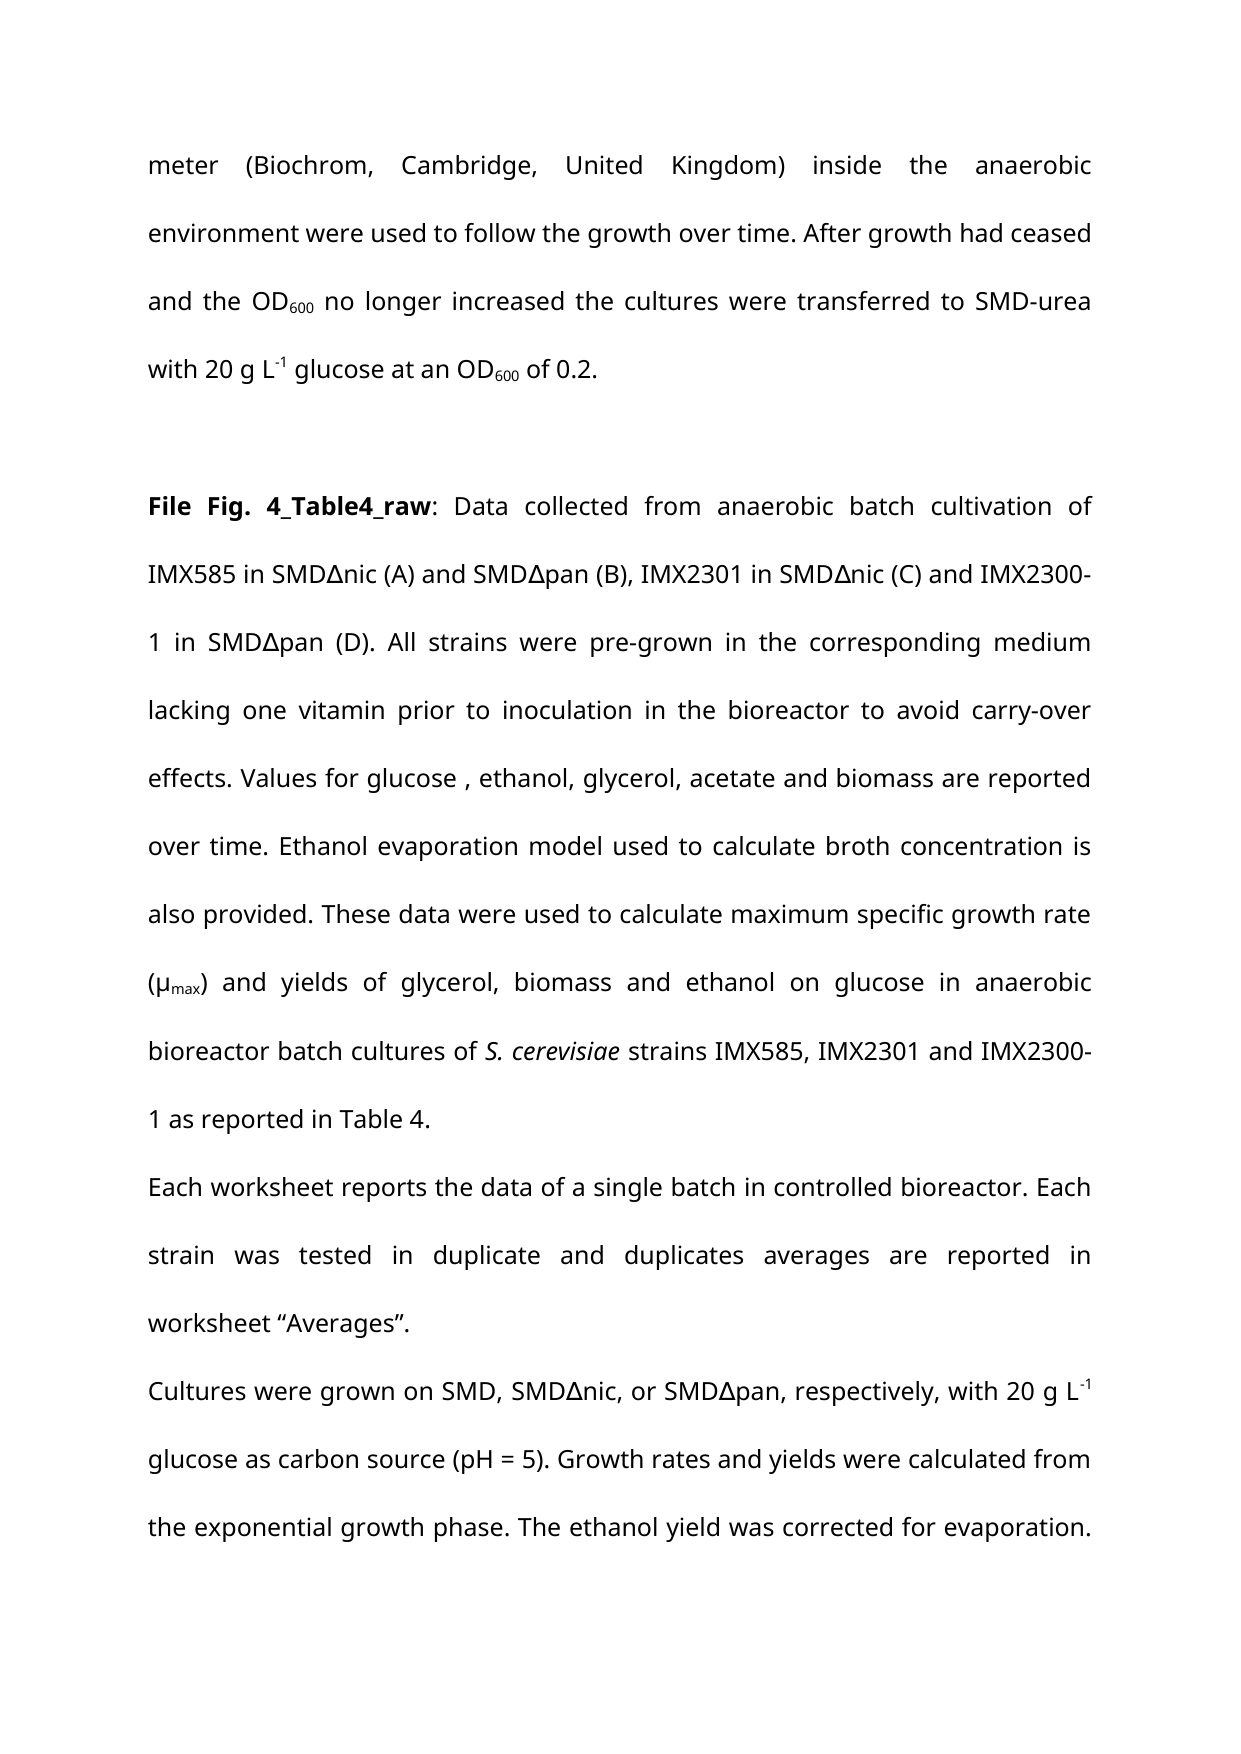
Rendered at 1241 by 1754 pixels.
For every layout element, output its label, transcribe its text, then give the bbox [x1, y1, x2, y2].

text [148, 1374, 1093, 1544]
text File Fig. 4_Table4_raw: Data collected from anaerobic batch cultivation of IMX585 in SMD∆nic (A) and SMD∆pan (B), IMX2301 in SMD∆nic (C) and IMX2300-1 in SMD∆pan (D). All strains were pre-grown in the corresponding medium lacking one vitamin prior to inoculation in the bioreactor to avoid carry-over effects. Values for glucose , ethanol, glycerol, acetate and biomass are reported over time. Ethanol evaporation model used to calculate broth concentration is also provided. These data were used to calculate maximum specific growth rate (µmax) and yields of glycerol, biomass and ethanol on glucose in anaerobic bioreactor batch cultures of S. cerevisiae strains IMX585, IMX2301 and IMX2300-1 as reported in Table 4. [148, 488, 1093, 1135]
text Each worksheet reports the data of a single batch in controlled bioreactor. Each strain was tested in duplicate and duplicates averages are reported in worksheet “Averages”. [148, 1169, 1093, 1340]
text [148, 148, 1093, 386]
